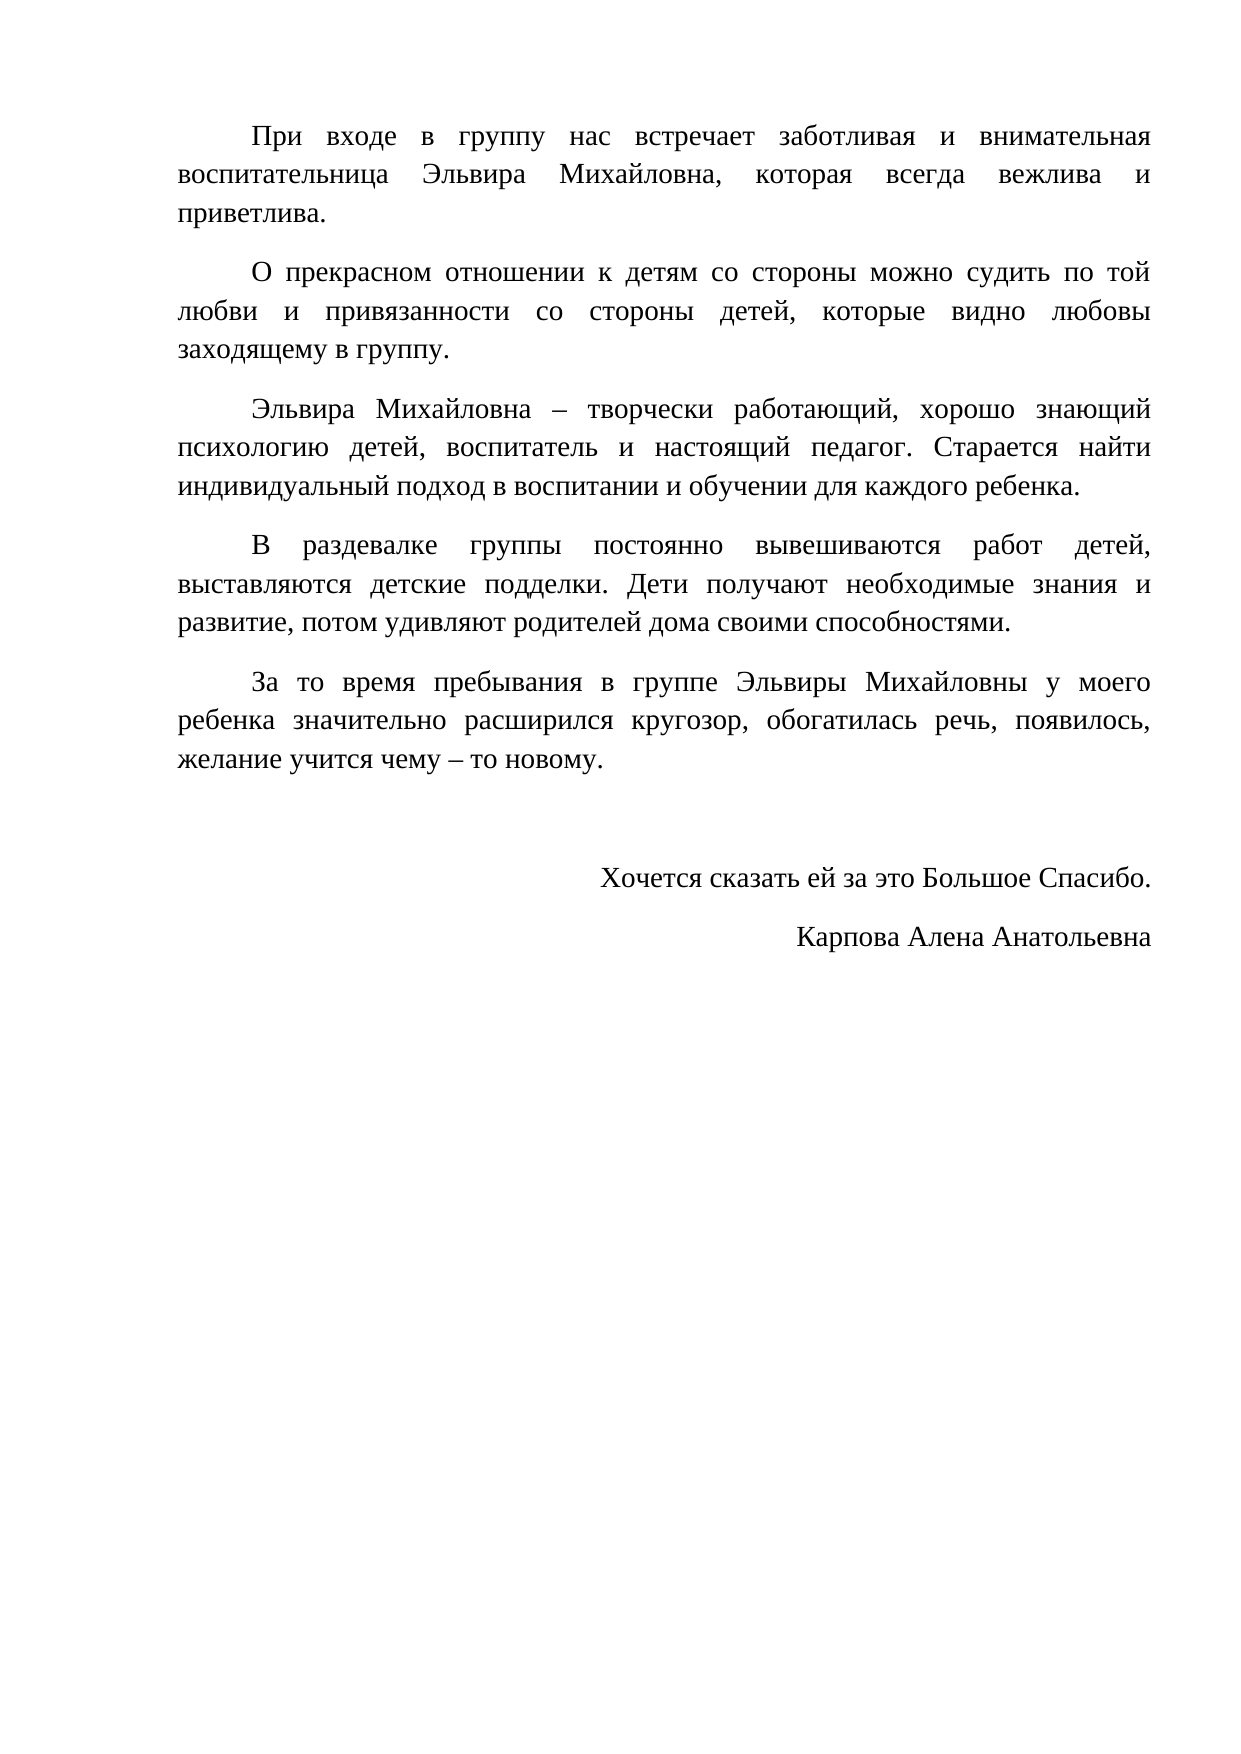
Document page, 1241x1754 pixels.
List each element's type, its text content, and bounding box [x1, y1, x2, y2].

text Карпова Алена Анатольевна [177, 919, 1152, 953]
text За то время пребывания в группе Эльвиры Михайловны у моего ребенка значительно расширился кругозор, обогатилась речь, появилось, желание учится чему – то новому. [177, 664, 1152, 774]
text В раздевалке группы постоянно вывешиваются работ детей, выставляются детские подделки. Дети получают необходимые знания и развитие, потом удивляют родителей дома своими способностями. [177, 527, 1152, 638]
text Эльвира Михайловна – творчески работающий, хорошо знающий психологию детей, воспитатель и настоящий педагог. Старается найти индивидуальный подход в воспитании и обучении для каждого ребенка. [177, 391, 1152, 502]
text При входе в группу нас встречает заботливая и внимательная воспитательница Эльвира Михайловна, которая всегда вежлива и приветлива. [177, 118, 1152, 229]
text Хочется сказать ей за это Большое Спасибо. [177, 860, 1152, 893]
text О прекрасном отношении к детям со стороны можно судить по той любви и привязанности со стороны детей, которые видно любовы заходящему в группу. [177, 254, 1152, 365]
